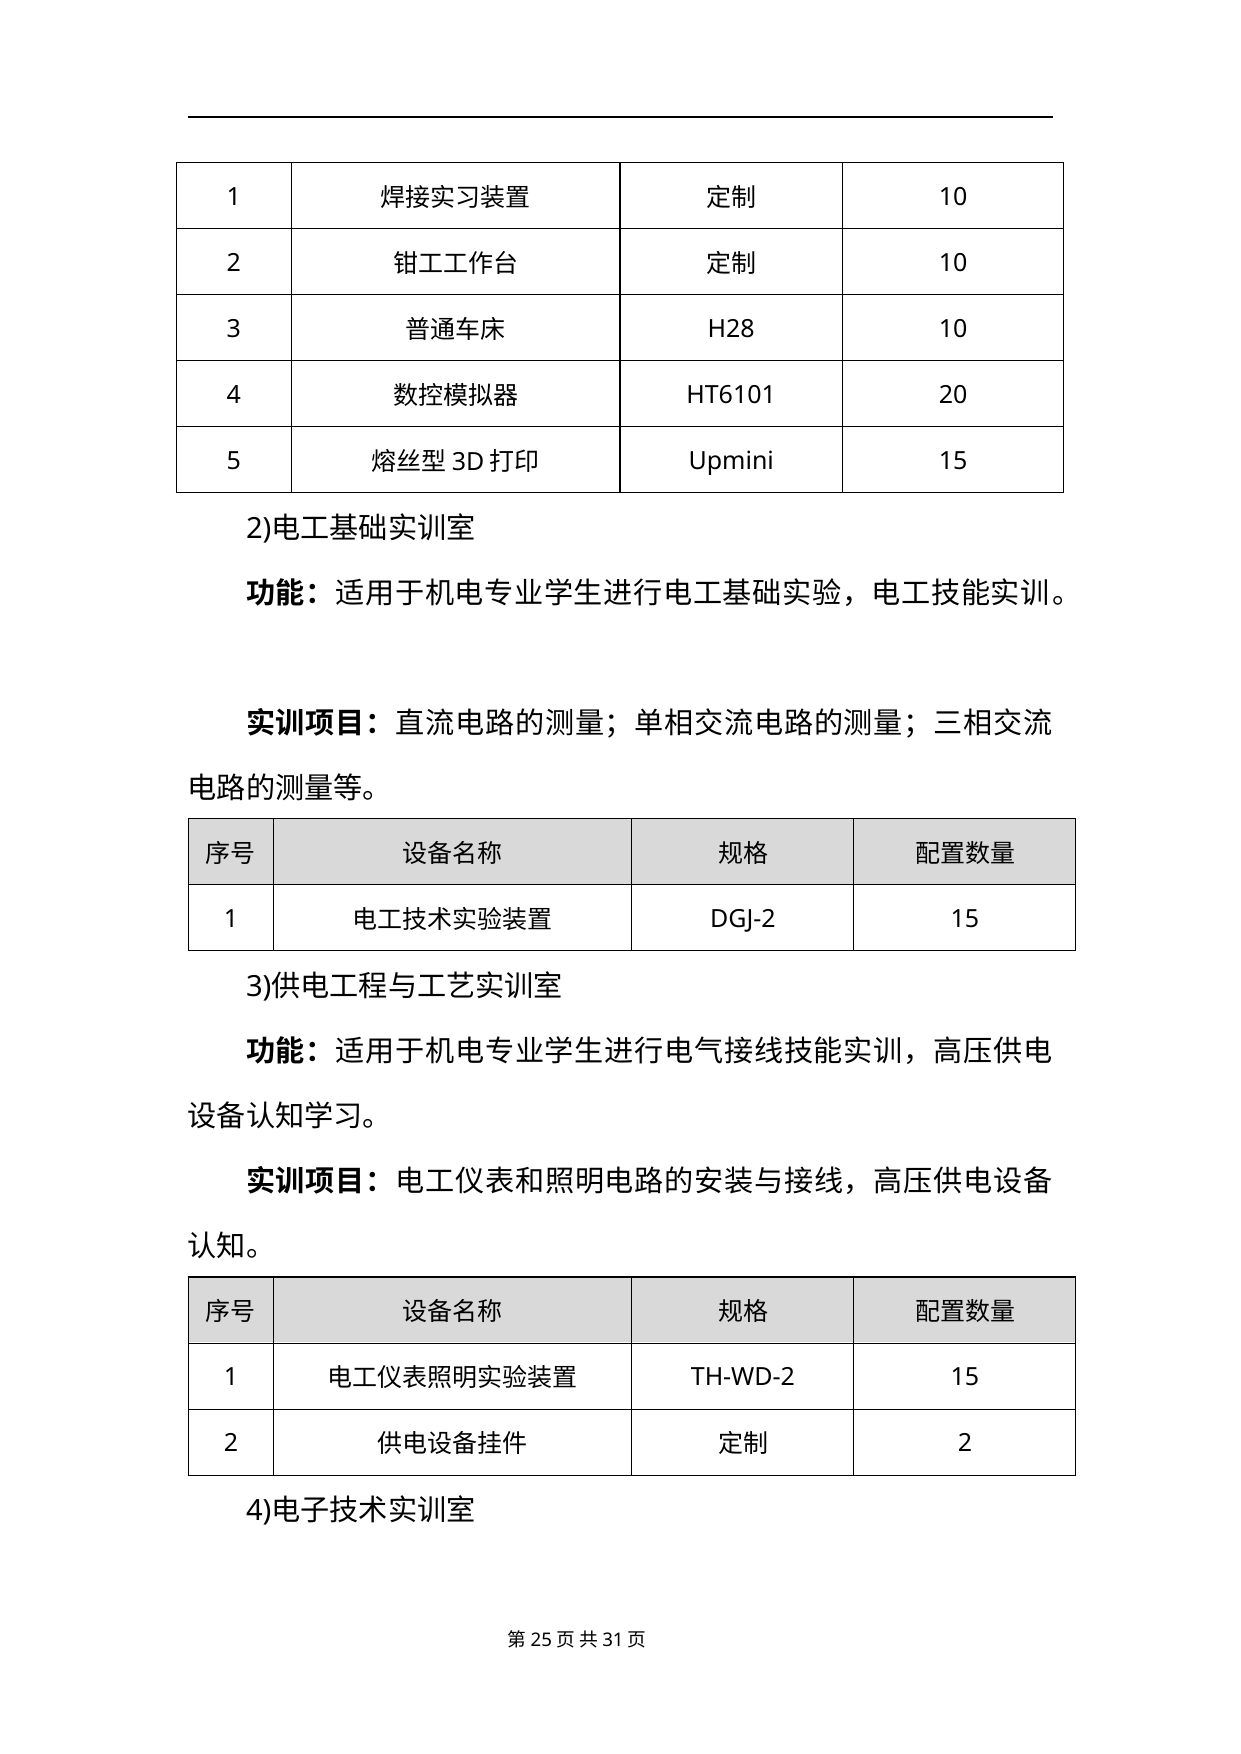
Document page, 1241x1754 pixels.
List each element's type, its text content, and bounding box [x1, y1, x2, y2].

table_cell 15 [854, 885, 1075, 950]
table_cell 10 [843, 229, 1063, 294]
table_cell 3 [177, 295, 291, 360]
table_cell 电工仪表照明实验装置 [274, 1344, 631, 1408]
table_cell H28 [621, 295, 842, 360]
table_cell 熔丝型3D打印 [292, 427, 619, 492]
text 3)供电工程与工艺实训室 [187, 951, 1053, 1016]
table_cell 定制 [621, 229, 842, 294]
table_cell DGJ-2 [632, 885, 853, 950]
table_header 设备名称 [274, 819, 631, 884]
table_header 配置数量 [854, 1278, 1075, 1342]
table_cell Upmini [621, 427, 842, 492]
table_cell 20 [843, 361, 1063, 426]
table_cell 5 [177, 427, 291, 492]
table_cell 1 [189, 1344, 273, 1408]
text 功能：适用于机电专业学生进行电气接线技能实训，高压供电设备认知学习。 [187, 1016, 1053, 1146]
table_cell 2 [854, 1410, 1075, 1474]
table_header 序号 [189, 819, 273, 884]
table_header 配置数量 [854, 819, 1075, 884]
table_cell 电工技术实验装置 [274, 885, 631, 950]
text 4)电子技术实训室 [187, 1476, 1053, 1541]
text 功能：适用于机电专业学生进行电工基础实验，电工技能实训。 [187, 558, 1053, 688]
table_cell 15 [854, 1344, 1075, 1408]
table_cell 2 [189, 1410, 273, 1474]
table_cell HT6101 [621, 361, 842, 426]
text 2)电工基础实训室 [187, 493, 1053, 558]
table_header 规格 [632, 1278, 853, 1342]
table_cell 定制 [621, 163, 842, 228]
table_header 序号 [189, 1278, 273, 1342]
text 实训项目：直流电路的测量；单相交流电路的测量；三相交流电路的测量等。 [187, 688, 1053, 818]
table_cell 数控模拟器 [292, 361, 619, 426]
table_cell TH-WD-2 [632, 1344, 853, 1408]
table_cell 普通车床 [292, 295, 619, 360]
table_cell 供电设备挂件 [274, 1410, 631, 1474]
table_cell 10 [843, 163, 1063, 228]
table_cell 焊接实习装置 [292, 163, 619, 228]
table_header 规格 [632, 819, 853, 884]
table_cell 钳工工作台 [292, 229, 619, 294]
table_cell 10 [843, 295, 1063, 360]
table_cell 4 [177, 361, 291, 426]
table_header 设备名称 [274, 1278, 631, 1342]
text 实训项目：电工仪表和照明电路的安装与接线，高压供电设备认知。 [187, 1146, 1053, 1276]
table_cell 2 [177, 229, 291, 294]
table_cell 1 [177, 163, 291, 228]
table_cell 定制 [632, 1410, 853, 1474]
table_cell 1 [189, 885, 273, 950]
table_cell 15 [843, 427, 1063, 492]
